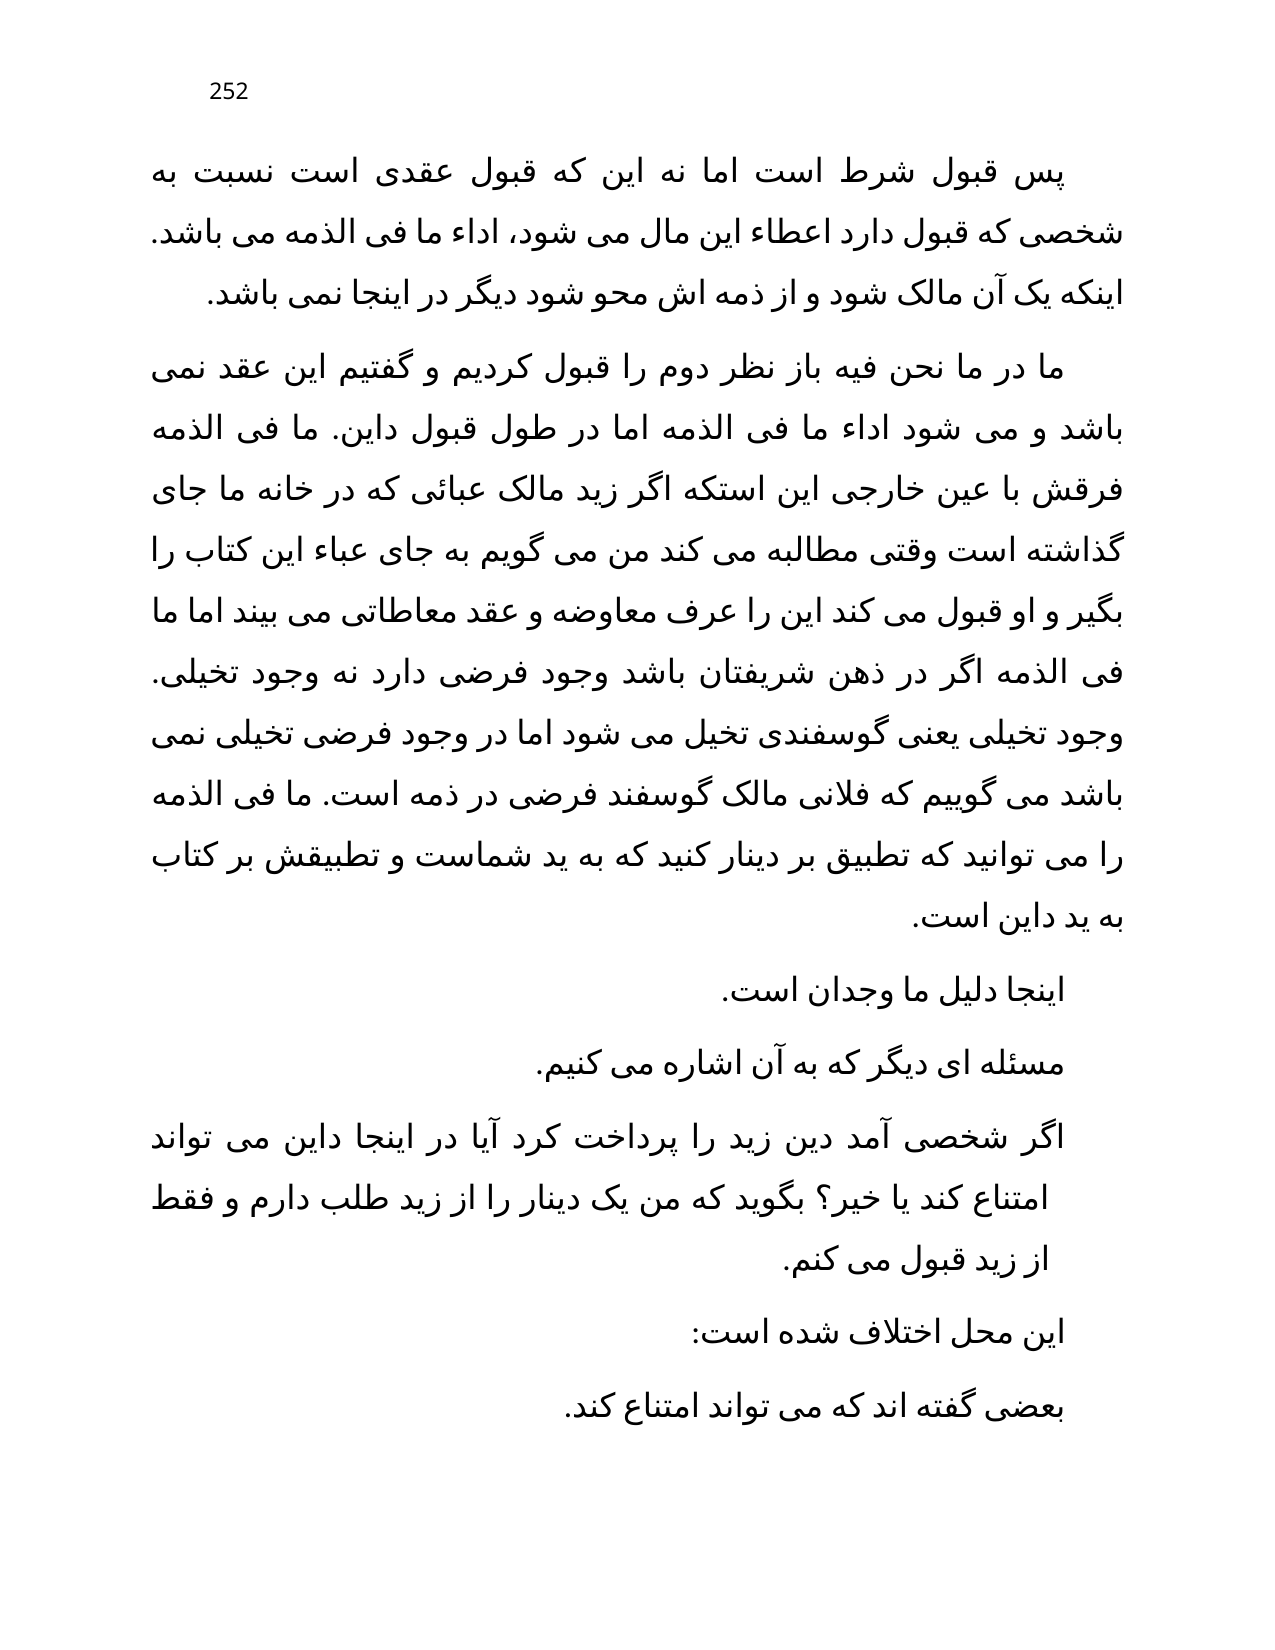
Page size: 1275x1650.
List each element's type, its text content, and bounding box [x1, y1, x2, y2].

text مسئله ای دیگر که به آن اشاره می کنیم. [150, 1042, 1066, 1083]
text ما در ما نحن فیه باز نظر دوم را قبول کردیم و گفتیم این عقد نمی باشد و می شود اداء ما فی الذمه اما در طول قبول داین. ما فی الذمه فرقش با عین خارجی این استکه اگر زید مالک عبائی که در خانه ما جای گذاشته است وقتی مطالبه می کند من می گویم به جای عباء این کتاب را بگیر و او قبول می کند این را عرف معاوضه و عقد معاطاتی می بیند اما ما فی الذمه اگر در ذهن شریفتان باشد وجود فرضی دارد نه وجود تخیلی. وجود تخیلی یعنی گوسفندی تخیل می شود اما در وجود فرضی تخیلی نمی باشد می گوییم که فلانی مالک گوسفند فرضی در ذمه است. ما فی الذمه را می توانید که تطبیق بر دینار کنید که به ید شماست و تطبیقش بر کتاب به ید داین است. [150, 346, 1125, 936]
text اگر شخصی آمد دین زید را پرداخت کرد آیا در اینجا داین می تواند امتناع کند یا خیر؟ بگوید که من یک دینار را از زید طلب دارم و فقط از زید قبول می کنم. [150, 1116, 1066, 1278]
text این محل اختلاف شده است: [150, 1311, 1066, 1352]
text بعضی گفته اند که می تواند امتناع کند. [150, 1385, 1066, 1426]
text اینجا دلیل ما وجدان است. [150, 968, 1125, 1009]
text پس قبول شرط است اما نه این که قبول عقدی است نسبت به شخصی که قبول دارد اعطاء این مال می شود، اداء ما فی الذمه می باشد. اینکه یک آن مالک شود و از ذمه اش محو شود دیگر در اینجا نمی باشد. [150, 150, 1125, 313]
